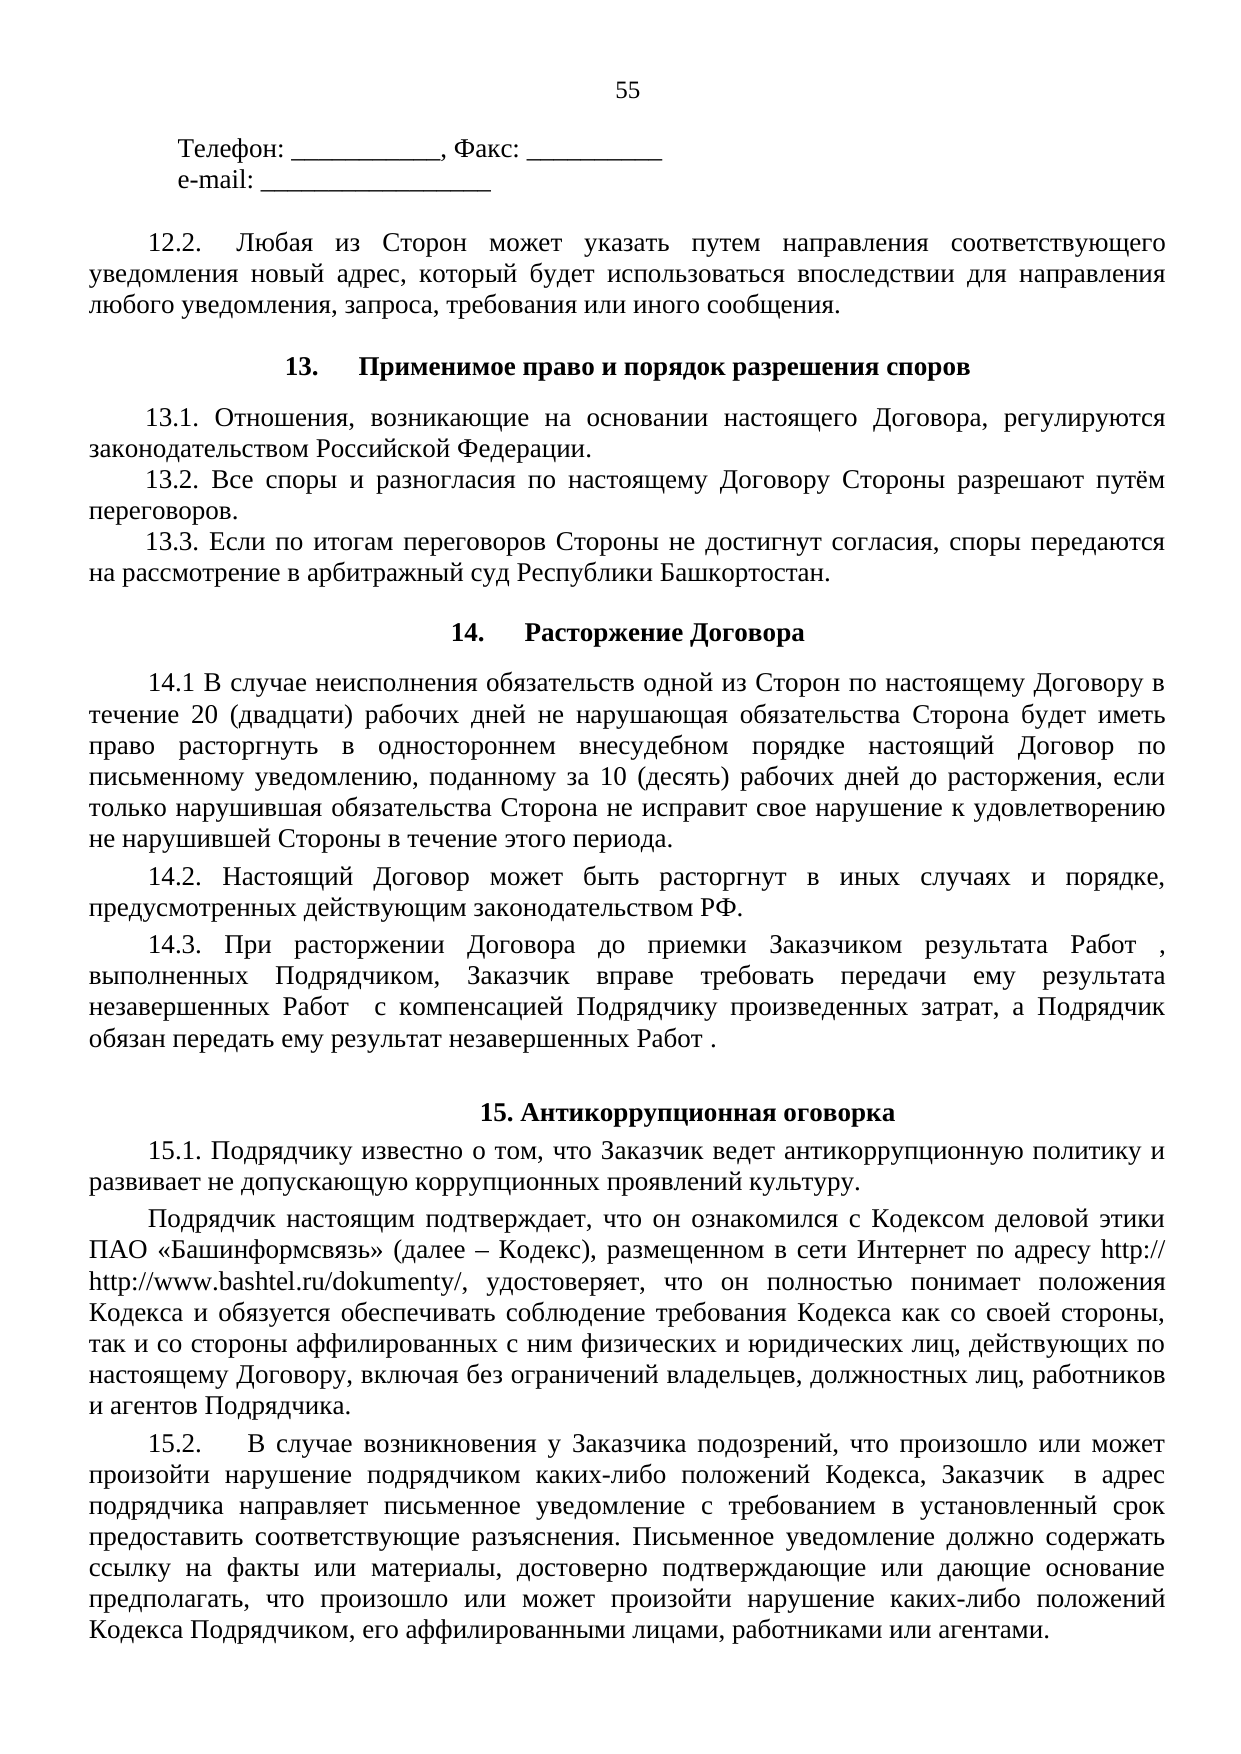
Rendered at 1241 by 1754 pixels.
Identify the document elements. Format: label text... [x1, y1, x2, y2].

text 13.3. Если по итогам переговоров Стороны не достигнут согласия, споры передаются на рассмотрение в арбитражный суд Республики Башкортостан. [89, 525, 1167, 588]
text 15. Антикоррупционная оговорка [89, 1096, 1167, 1128]
list Расторжение Договора [89, 616, 1167, 647]
text 15.1. Подрядчику известно о том, что Заказчик ведет антикоррупционную политику и развивает не допускающую коррупционных проявлений культуру. [89, 1134, 1167, 1196]
text 13.1. Отношения, возникающие на основании настоящего Договора, регулируются законодательством Российской Федерации. [89, 401, 1167, 463]
text 14.2. Настоящий Договор может быть расторгнут в иных случаях и порядке, предусмотренных действующим законодательством РФ. [89, 860, 1167, 922]
text Телефон: ___________, Факс: __________ [89, 132, 1167, 164]
list Применимое право и порядок разрешения споров [89, 351, 1167, 382]
text Подрядчик настоящим подтверждает, что он ознакомился с Кодексом деловой этики ПАО «Башинформсвязь» (далее – Кодекс), размещенном в сети Интернет по адресу http:// http://www.bashtel.ru/dokumenty/, удостоверяет, что он полностью понимает положения Кодекса и обязуется обеспечивать соблюдение требования Кодекса как со своей стороны, так и со стороны аффилированных с ним физических и юридических лиц, действующих по настоящему Договору, включая без ограничений владельцев, должностных лиц, работников и агентов Подрядчика. [89, 1202, 1167, 1420]
text e-mail: _________________ [102, 164, 1240, 195]
text 14.1 В случае неисполнения обязательств одной из Сторон по настоящему Договору в течение 20 (двадцати) рабочих дней не нарушающая обязательства Сторона будет иметь право расторгнуть в одностороннем внесудебном порядке настоящий Договор по письменному уведомлению, поданному за 10 (десять) рабочих дней до расторжения, если только нарушившая обязательства Сторона не исправит свое нарушение к удовлетворению не нарушившей Стороны в течение этого периода. [89, 667, 1167, 853]
text 13.2. Все споры и разногласия по настоящему Договору Стороны разрешают путём переговоров. [89, 463, 1167, 525]
list Любая из Сторон может указать путем направления соответствующего уведомления новый адрес, который будет использоваться впоследствии для направления любого уведомления, запроса, требования или иного сообщения. [89, 226, 1167, 319]
text 15.2. В случае возникновения у Заказчика подозрений, что произошло или может произойти нарушение подрядчиком каких-либо положений Кодекса, Заказчик в адрес подрядчика направляет письменное уведомление с требованием в установленный срок предоставить соответствующие разъяснения. Письменное уведомление должно содержать ссылку на факты или материалы, достоверно подтверждающие или дающие основание предполагать, что произошло или может произойти нарушение каких-либо положений Кодекса Подрядчиком, его аффилированными лицами, работниками или агентами. [89, 1427, 1167, 1645]
text 14.3. При расторжении Договора до приемки Заказчиком результата Работ , выполненных Подрядчиком, Заказчик вправе требовать передачи ему результата незавершенных Работ с компенсацией Подрядчику произведенных затрат, а Подрядчик обязан передать ему результат незавершенных Работ . [89, 928, 1167, 1053]
